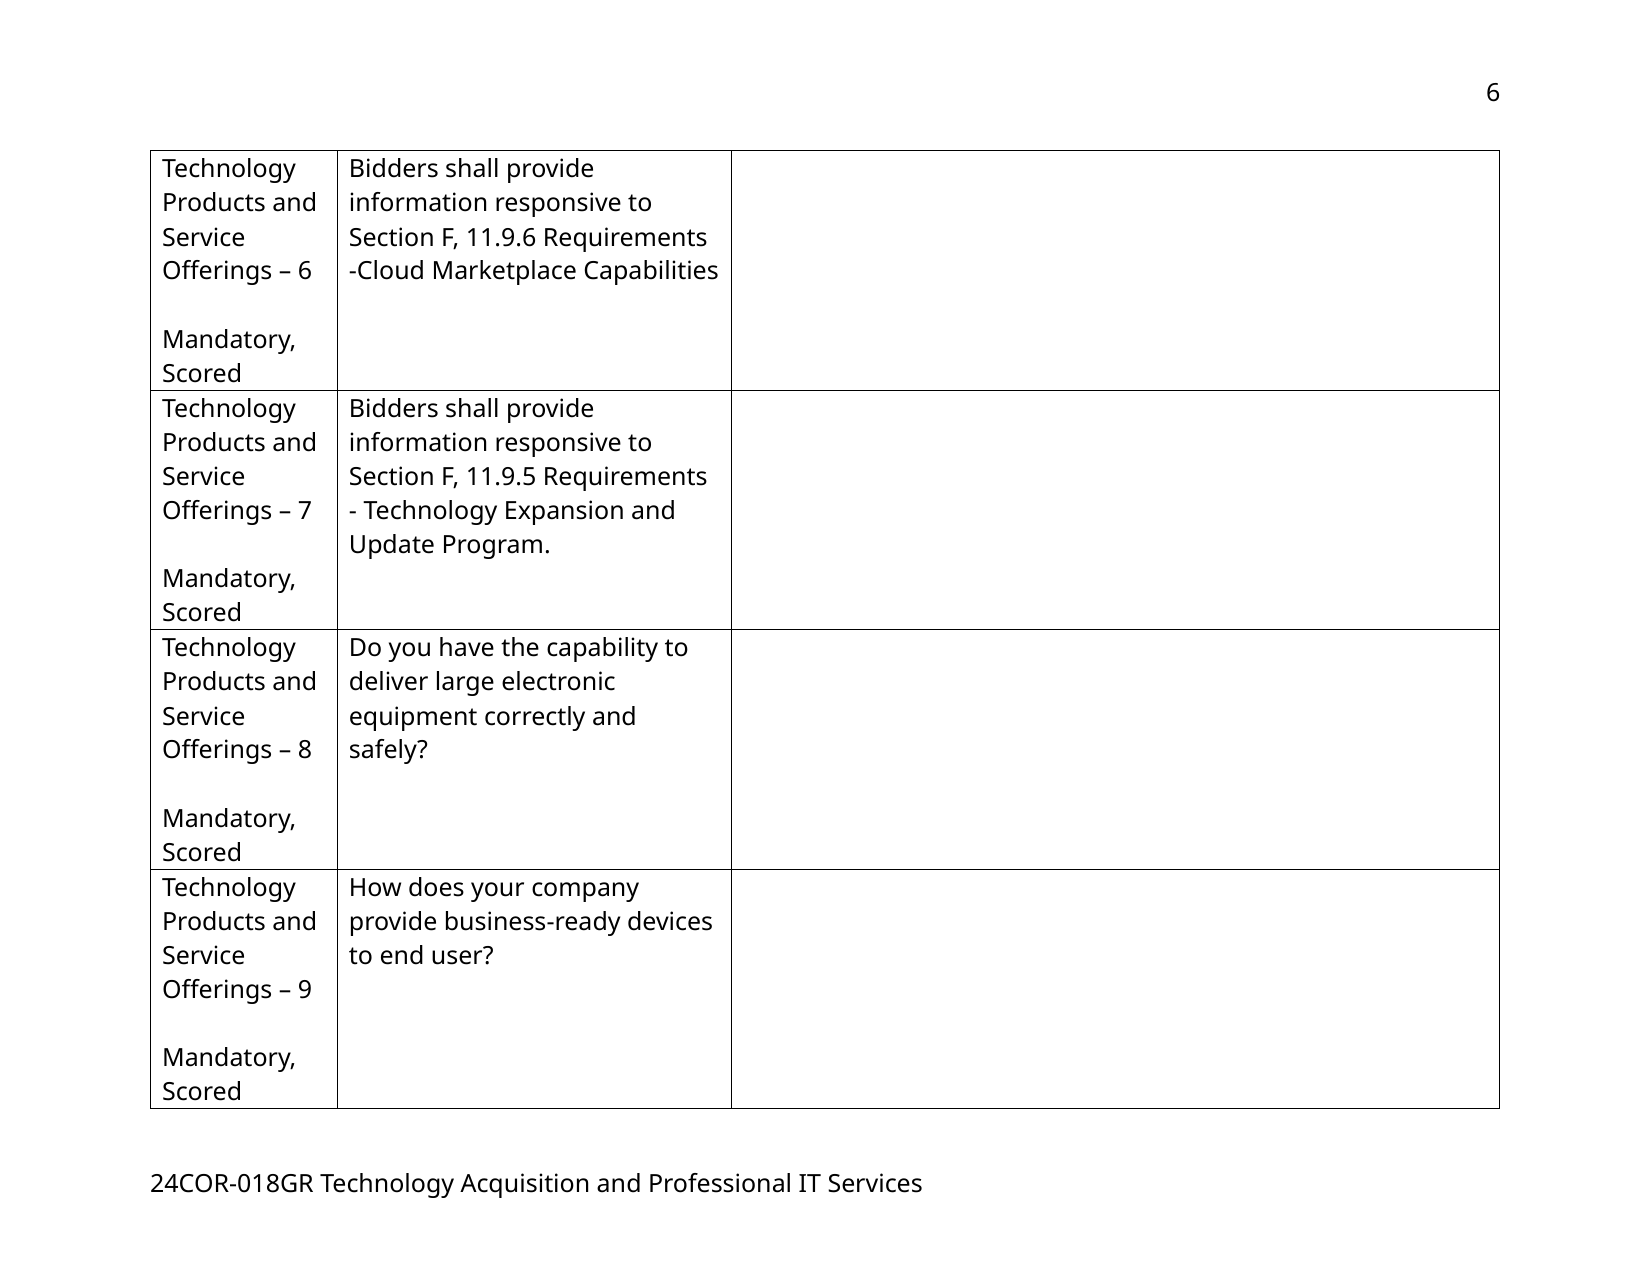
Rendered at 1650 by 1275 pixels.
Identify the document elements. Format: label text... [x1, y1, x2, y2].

table_cell [732, 151, 1499, 389]
table_cell Technology Products and Service Offerings – 7 Mandatory, Scored [151, 391, 337, 629]
table_cell [732, 870, 1499, 1108]
table_cell How does your company provide business-ready devices to end user? [338, 870, 731, 1108]
table_cell Bidders shall provide information responsive to Section F, 11.9.6 Requirements -Cloud Marketplace Capabilities [338, 151, 731, 389]
table_cell Technology Products and Service Offerings – 8 Mandatory, Scored [151, 630, 337, 868]
table_cell Bidders shall provide information responsive to Section F, 11.9.5 Requirements - Technology Expansion and Update Program. [338, 391, 731, 629]
table_cell Technology Products and Service Offerings – 9 Mandatory, Scored [151, 870, 337, 1108]
table_cell [732, 630, 1499, 868]
table_cell Do you have the capability to deliver large electronic equipment correctly and safely? [338, 630, 731, 868]
table_cell Technology Products and Service Offerings – 6 Mandatory, Scored [151, 151, 337, 389]
table_cell [732, 391, 1499, 629]
